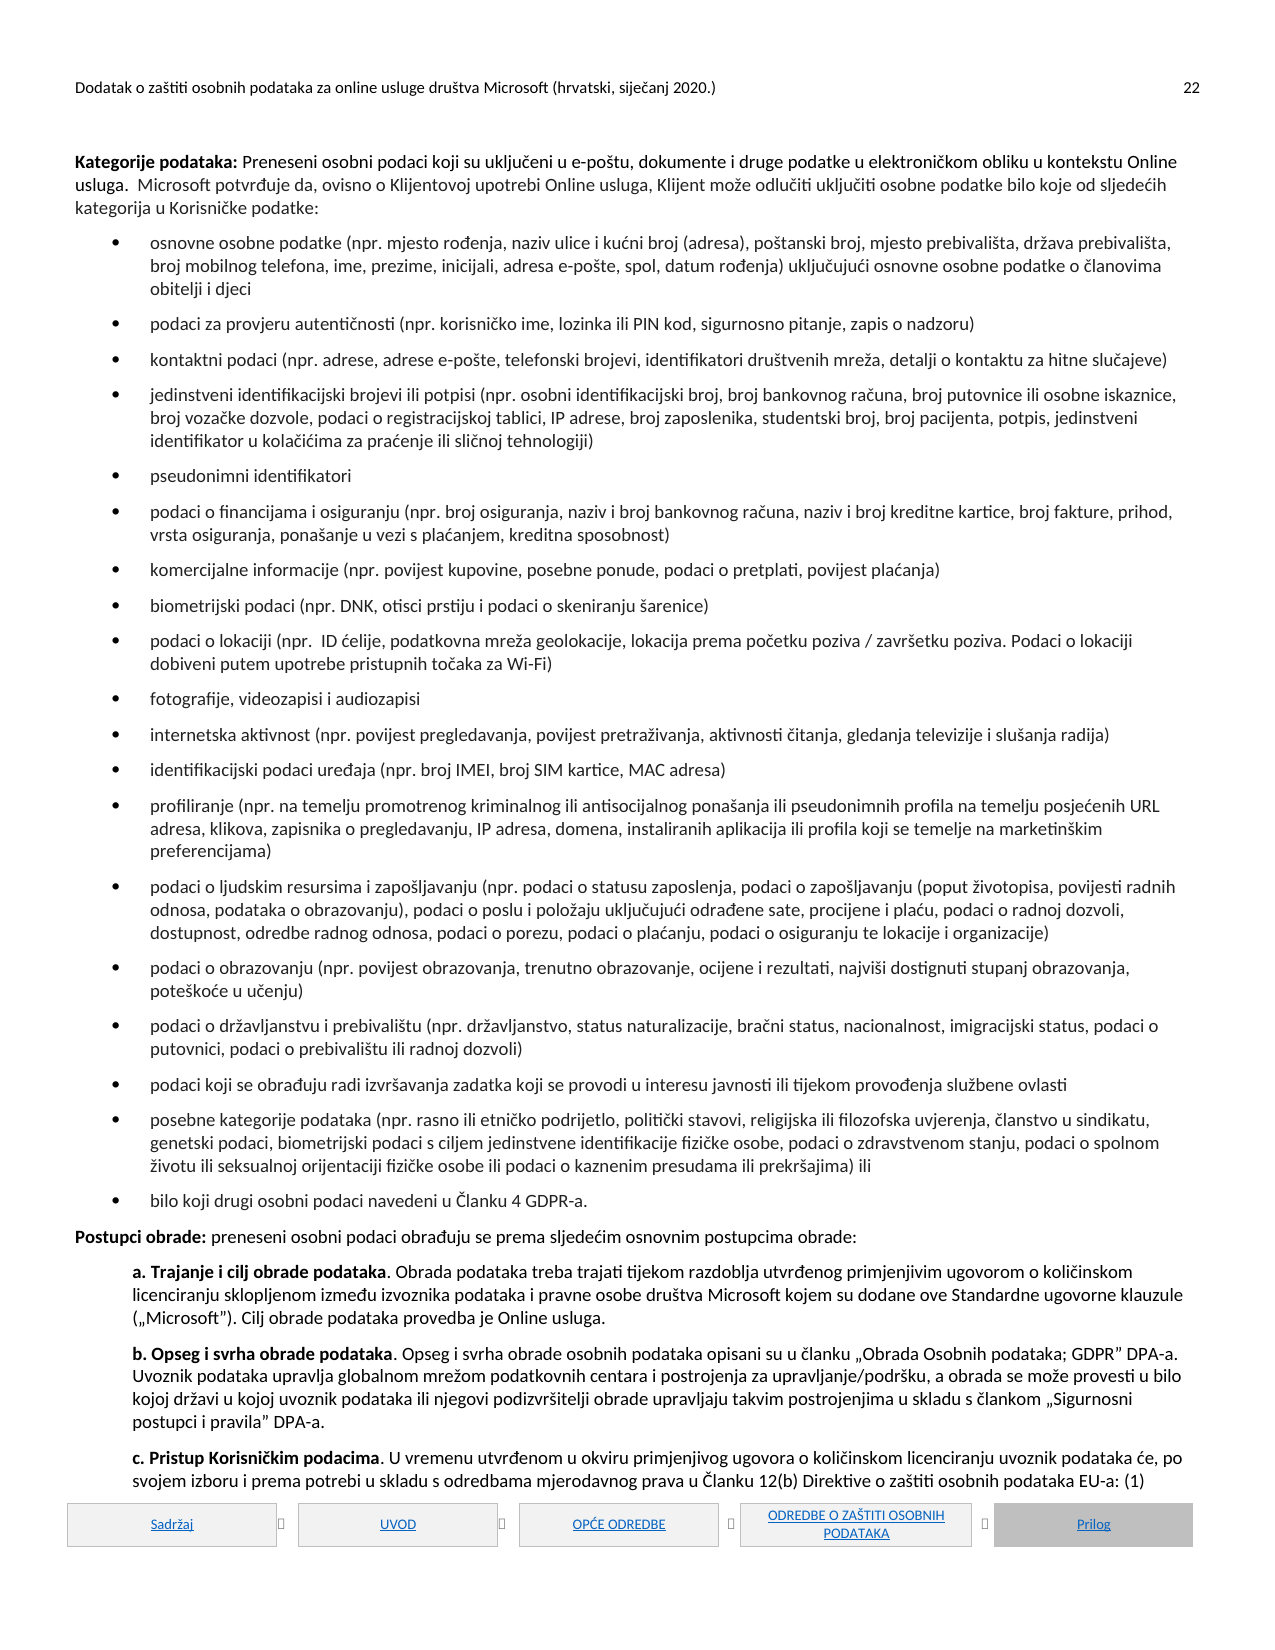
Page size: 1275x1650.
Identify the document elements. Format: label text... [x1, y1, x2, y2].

list kontaktni podaci (npr. adrese, adrese e-pošte, telefonski brojevi, identifikatori društvenih mreža, detalji o kontaktu za hitne slučajeve) [112, 348, 1200, 371]
list podaci o državljanstvu i prebivalištu (npr. državljanstvo, status naturalizacije, bračni status, nacionalnost, imigracijski status, podaci o putovnici, podaci o prebivalištu ili radnoj dozvoli) [112, 1014, 1200, 1060]
list posebne kategorije podataka (npr. rasno ili etničko podrijetlo, politički stavovi, religijska ili filozofska uvjerenja, članstvo u sindikatu, genetski podaci, biometrijski podaci s ciljem jedinstvene identifikacije fizičke osobe, podaci o zdravstvenom stanju, podaci o spolnom životu ili seksualnoj orijentaciji fizičke osobe ili podaci o kaznenim presudama ili prekršajima) ili [112, 1108, 1200, 1177]
list biometrijski podaci (npr. DNK, otisci prstiju i podaci o skeniranju šarenice) [112, 594, 1200, 617]
list Postupci obrade: preneseni osobni podaci obrađuju se prema sljedećim osnovnim postupcima obrade: [75, 1225, 1200, 1248]
list identifikacijski podaci uređaja (npr. broj IMEI, broj SIM kartice, MAC adresa) [112, 758, 1200, 781]
list profiliranje (npr. na temelju promotrenog kriminalnog ili antisocijalnog ponašanja ili pseudonimnih profila na temelju posjećenih URL adresa, klikova, zapisnika o pregledavanju, IP adresa, domena, instaliranih aplikacija ili profila koji se temelje na marketinškim preferencijama) [112, 794, 1200, 862]
list fotografije, videozapisi i audiozapisi [112, 687, 1200, 710]
list Kategorije podataka: Preneseni osobni podaci koji su uključeni u e-poštu, dokumente i druge podatke u elektroničkom obliku u kontekstu Online usluga. Microsoft potvrđuje da, ovisno o Klijentovoj upotrebi Online usluga, Klijent može odlučiti uključiti osobne podatke bilo koje od sljedećih kategorija u Korisničke podatke: [75, 150, 1200, 219]
list podaci o lokaciji (npr. ID ćelije, podatkovna mreža geolokacije, lokacija prema početku poziva / završetku poziva. Podaci o lokaciji dobiveni putem upotrebe pristupnih točaka za Wi-Fi) [112, 629, 1200, 675]
list komercijalne informacije (npr. povijest kupovine, posebne ponude, podaci o pretplati, povijest plaćanja) [112, 558, 1200, 581]
list b. Opseg i svrha obrade podataka. Opseg i svrha obrade osobnih podataka opisani su u članku „Obrada Osobnih podataka; GDPR” DPA-a. Uvoznik podataka upravlja globalnom mrežom podatkovnih centara i postrojenja za upravljanje/podršku, a obrada se može provesti u bilo kojoj državi u kojoj uvoznik podataka ili njegovi podizvršitelji obrade upravljaju takvim postrojenjima u skladu s člankom „Sigurnosni postupci i pravila” DPA-a. [132, 1342, 1200, 1433]
list osnovne osobne podatke (npr. mjesto rođenja, naziv ulice i kućni broj (adresa), poštanski broj, mjesto prebivališta, država prebivališta, broj mobilnog telefona, ime, prezime, inicijali, adresa e-pošte, spol, datum rođenja) uključujući osnovne osobne podatke o članovima obitelji i djeci [112, 231, 1200, 300]
list a. Trajanje i cilj obrade podataka. Obrada podataka treba trajati tijekom razdoblja utvrđenog primjenjivim ugovorom o količinskom licenciranju sklopljenom između izvoznika podataka i pravne osobe društva Microsoft kojem su dodane ove Standardne ugovorne klauzule („Microsoft”). Cilj obrade podataka provedba je Online usluga. [132, 1260, 1200, 1329]
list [132, 1446, 1200, 1492]
list podaci koji se obrađuju radi izvršavanja zadatka koji se provodi u interesu javnosti ili tijekom provođenja službene ovlasti [112, 1073, 1200, 1096]
list podaci o obrazovanju (npr. povijest obrazovanja, trenutno obrazovanje, ocijene i rezultati, najviši dostignuti stupanj obrazovanja, poteškoće u učenju) [112, 956, 1200, 1002]
list podaci o financijama i osiguranju (npr. broj osiguranja, naziv i broj bankovnog računa, naziv i broj kreditne kartice, broj fakture, prihod, vrsta osiguranja, ponašanje u vezi s plaćanjem, kreditna sposobnost) [112, 500, 1200, 546]
list podaci za provjeru autentičnosti (npr. korisničko ime, lozinka ili PIN kod, sigurnosno pitanje, zapis o nadzoru) [112, 312, 1200, 335]
list podaci o ljudskim resursima i zapošljavanju (npr. podaci o statusu zaposlenja, podaci o zapošljavanju (poput životopisa, povijesti radnih odnosa, podataka o obrazovanju), podaci o poslu i položaju uključujući odrađene sate, procijene i plaću, podaci o radnoj dozvoli, dostupnost, odredbe radnog odnosa, podaci o porezu, podaci o plaćanju, podaci o osiguranju te lokacije i organizacije) [112, 875, 1200, 944]
list bilo koji drugi osobni podaci navedeni u Članku 4 GDPR-a. [112, 1189, 1200, 1212]
list pseudonimni identifikatori [112, 464, 1200, 487]
list jedinstveni identifikacijski brojevi ili potpisi (npr. osobni identifikacijski broj, broj bankovnog računa, broj putovnice ili osobne iskaznice, broj vozačke dozvole, podaci o registracijskoj tablici, IP adrese, broj zaposlenika, studentski broj, broj pacijenta, potpis, jedinstveni identifikator u kolačićima za praćenje ili sličnoj tehnologiji) [112, 383, 1200, 452]
list internetska aktivnost (npr. povijest pregledavanja, povijest pretraživanja, aktivnosti čitanja, gledanja televizije i slušanja radija) [112, 723, 1200, 746]
